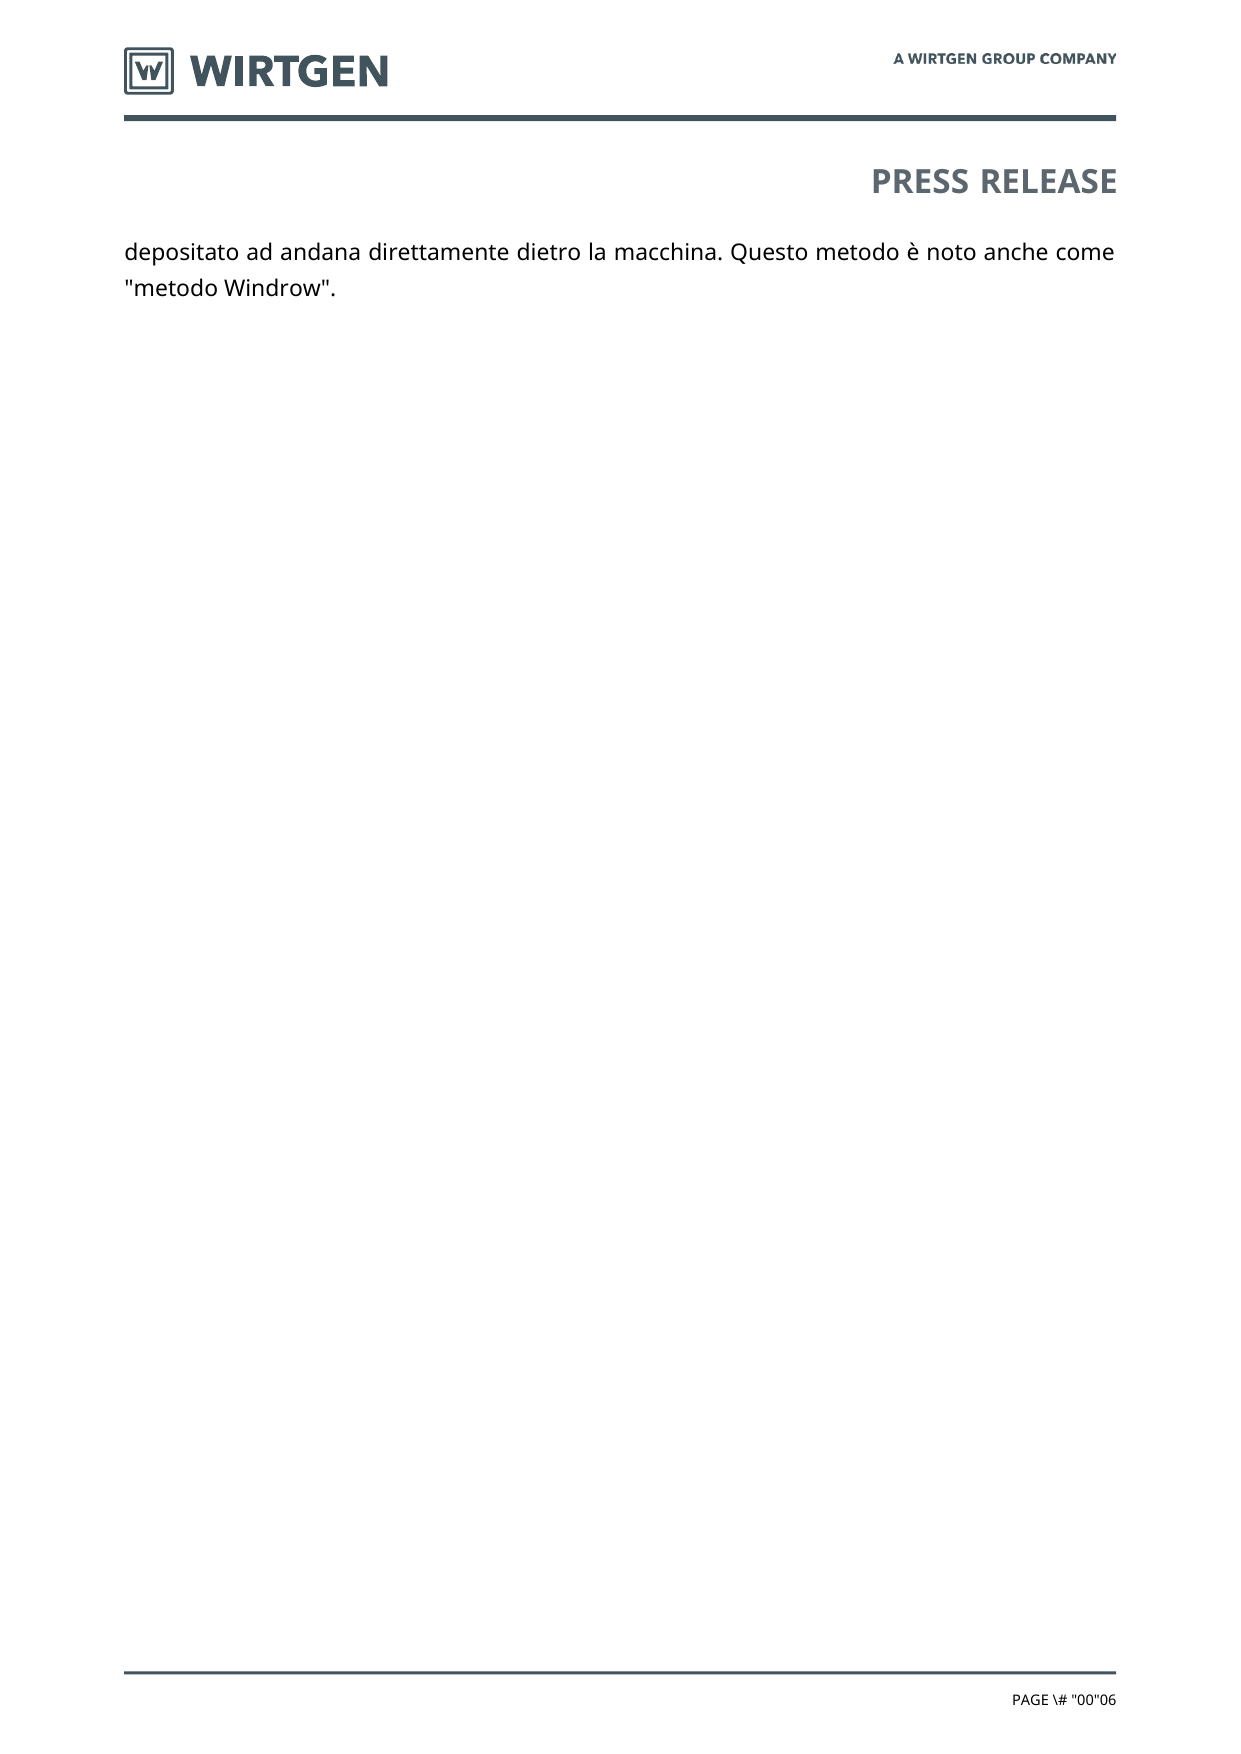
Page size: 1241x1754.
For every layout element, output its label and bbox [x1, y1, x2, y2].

picture [893, 53, 1117, 64]
text [124, 236, 1116, 303]
